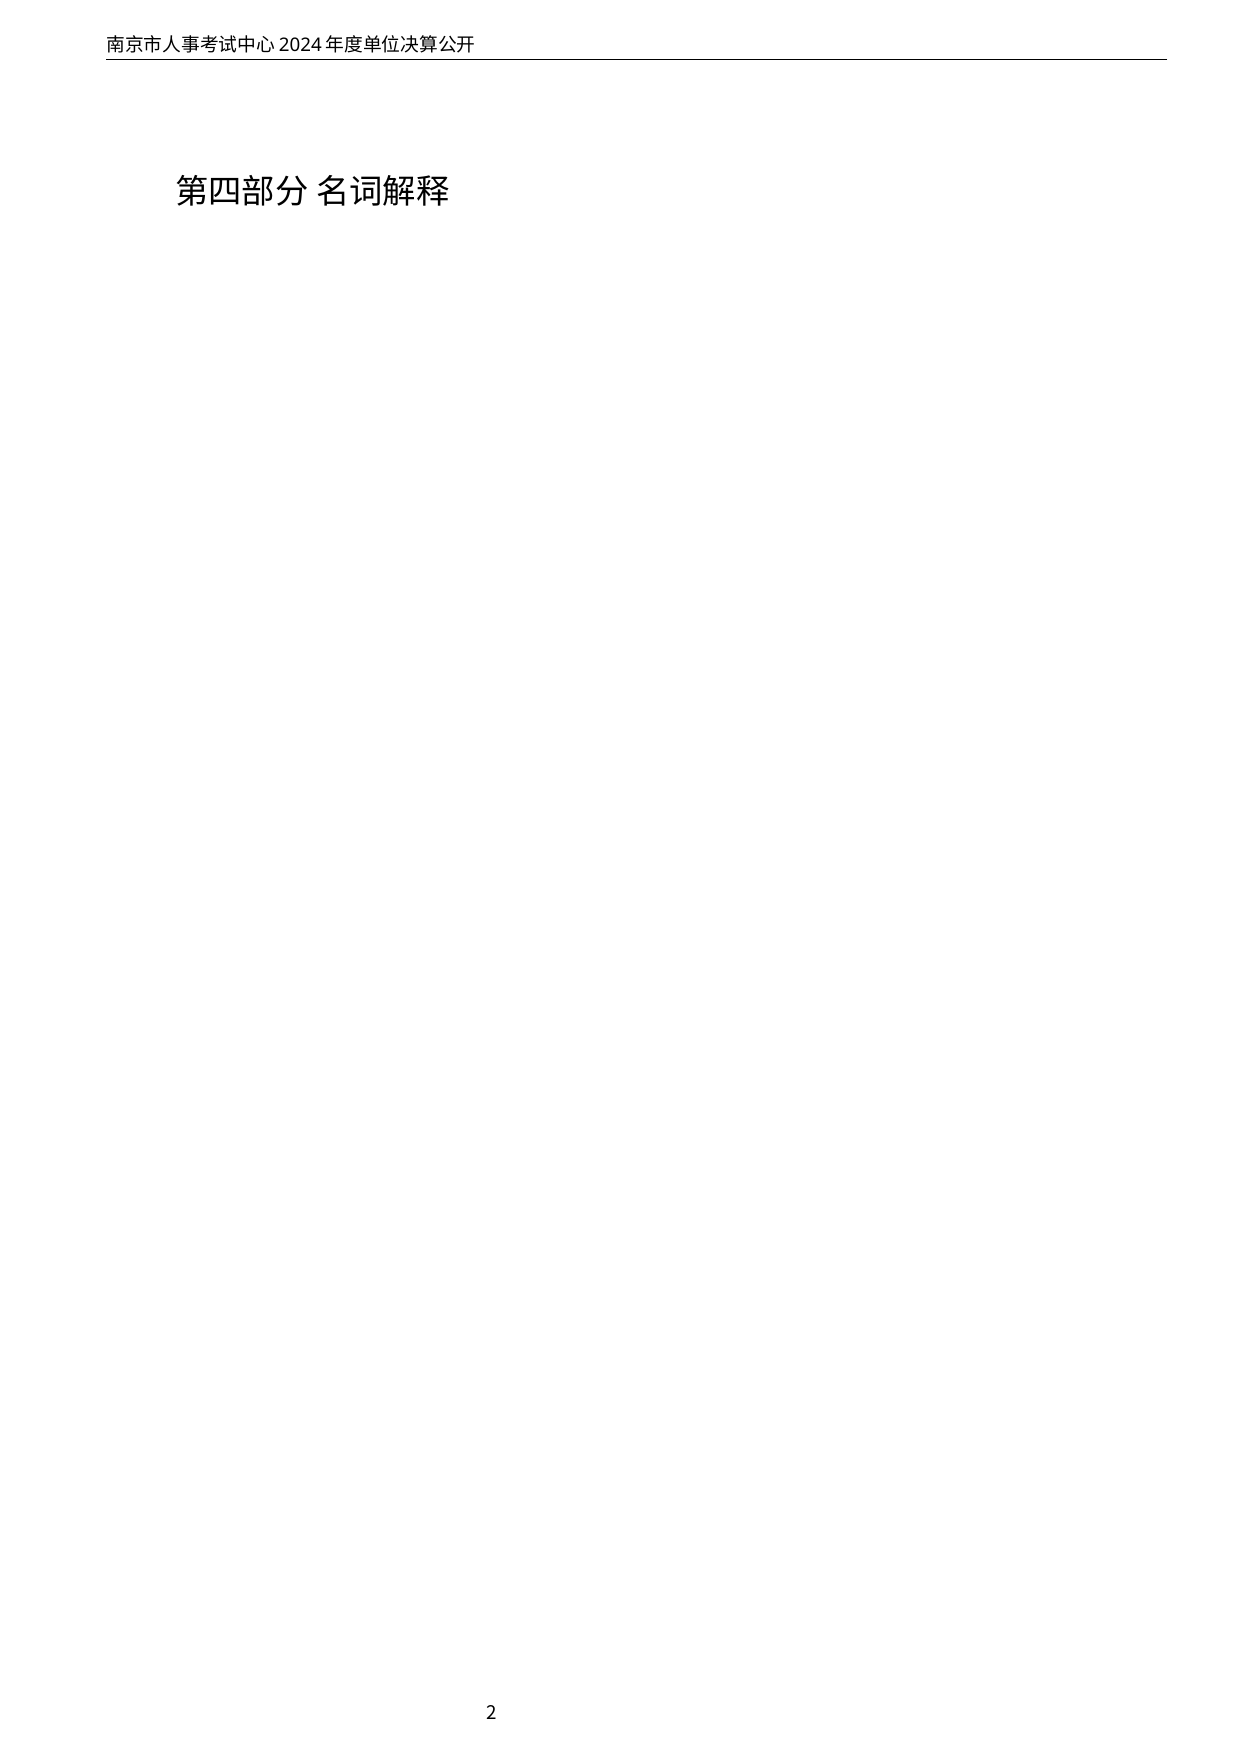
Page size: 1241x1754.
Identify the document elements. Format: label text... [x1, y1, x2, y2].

text 第四部分 名词解释 [175, 164, 1167, 213]
